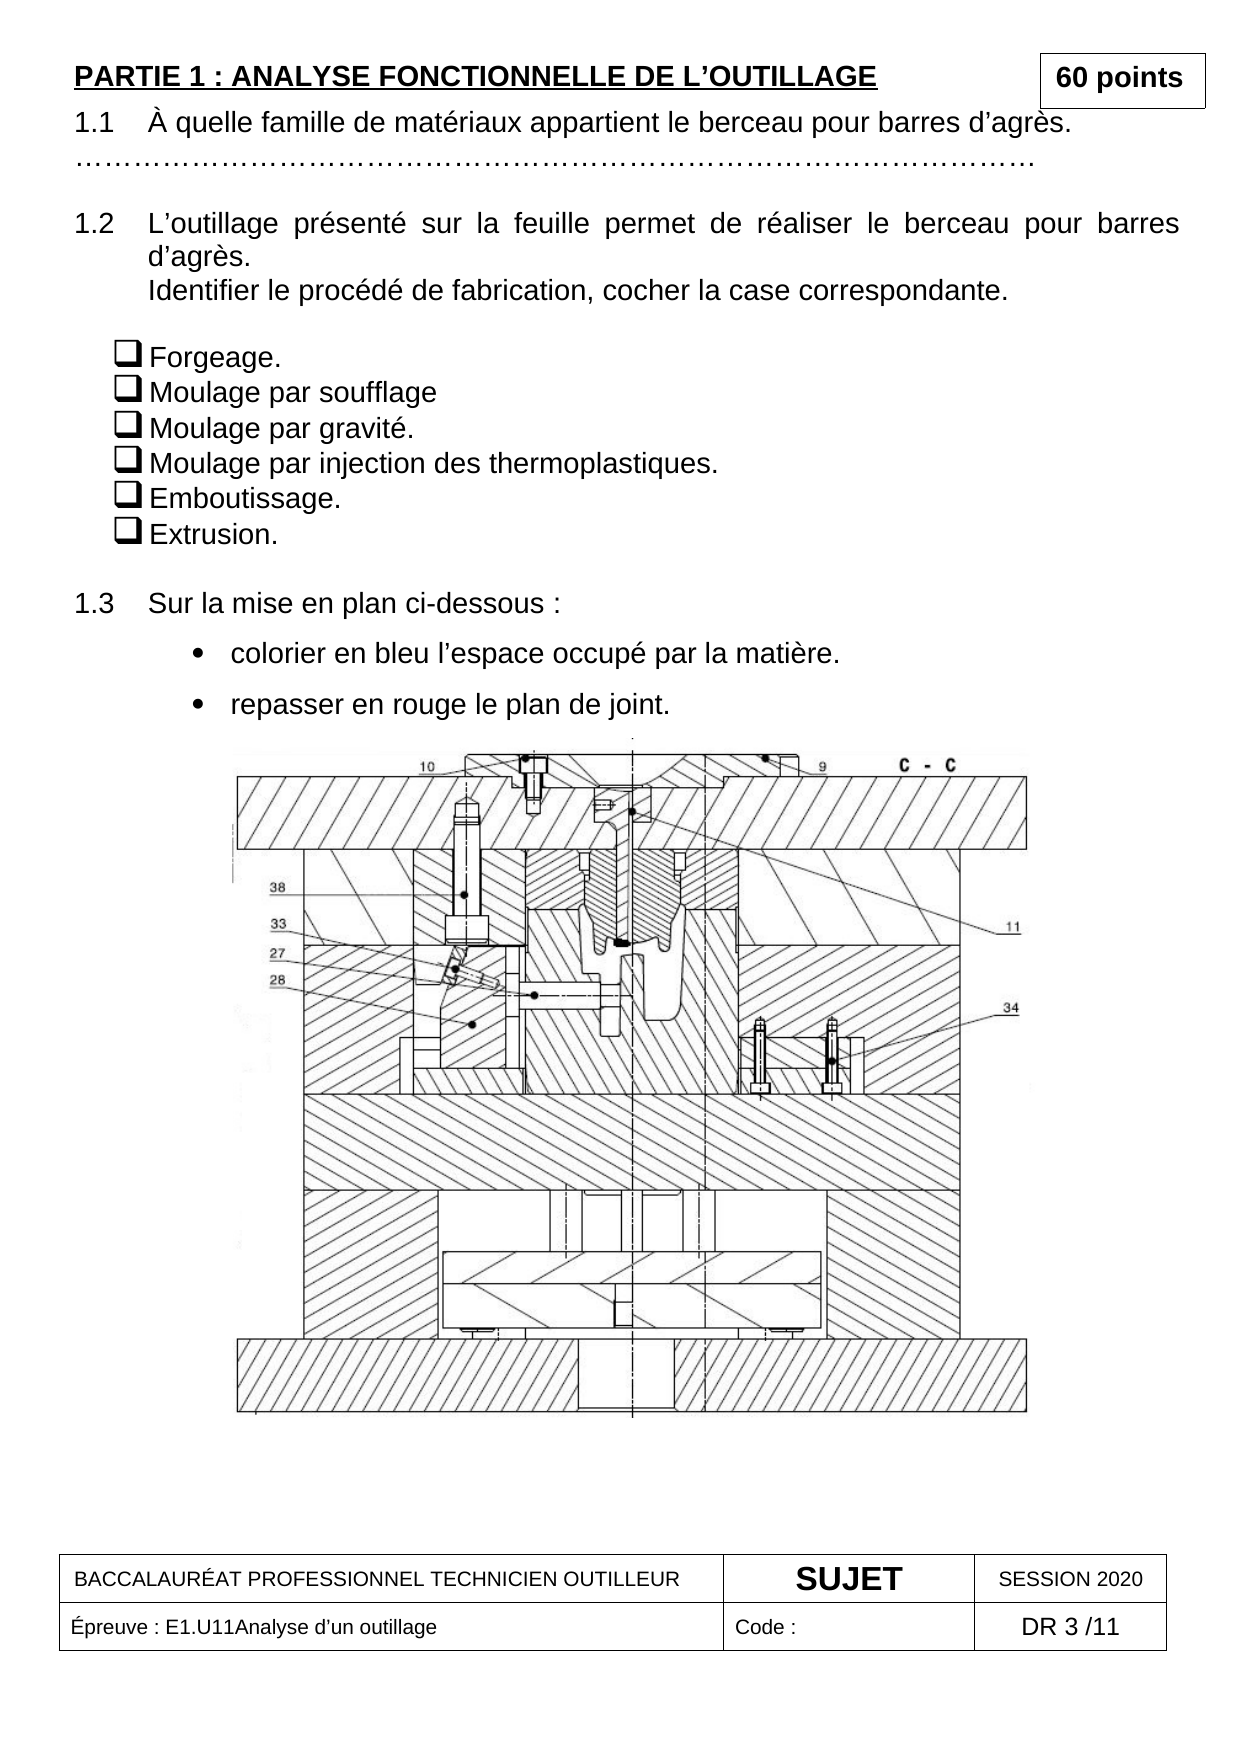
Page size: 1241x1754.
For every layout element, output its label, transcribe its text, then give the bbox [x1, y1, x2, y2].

text ……………………………………………………………………………………… [74, 139, 1181, 172]
list L’outillage présenté sur la feuille permet de réaliser le berceau pour barres d’agrès. [74, 206, 1181, 273]
list Moulage par injection des thermoplastiques. [111, 446, 1181, 482]
text PARTIE 1 : ANALYSE FONCTIONNELLE DE L’OUTILLAGE [74, 59, 1040, 93]
list repasser en rouge le plan de joint. [193, 687, 1181, 721]
list colorier en bleu l’espace occupé par la matière. [193, 636, 1181, 670]
list À quelle famille de matériaux appartient le berceau pour barres d’agrès. [74, 105, 1181, 139]
list Emboutissage. [111, 482, 1181, 517]
list Extrusion. [111, 517, 1181, 552]
list Moulage par soufflage [111, 375, 1181, 411]
list Forgeage. [111, 340, 1181, 375]
list Sur la mise en plan ci-dessous : [74, 586, 1181, 619]
list Moulage par gravité. [111, 411, 1181, 446]
picture [232, 738, 1035, 1416]
text Identifier le procédé de fabrication, cocher la case correspondante. [148, 273, 1181, 306]
